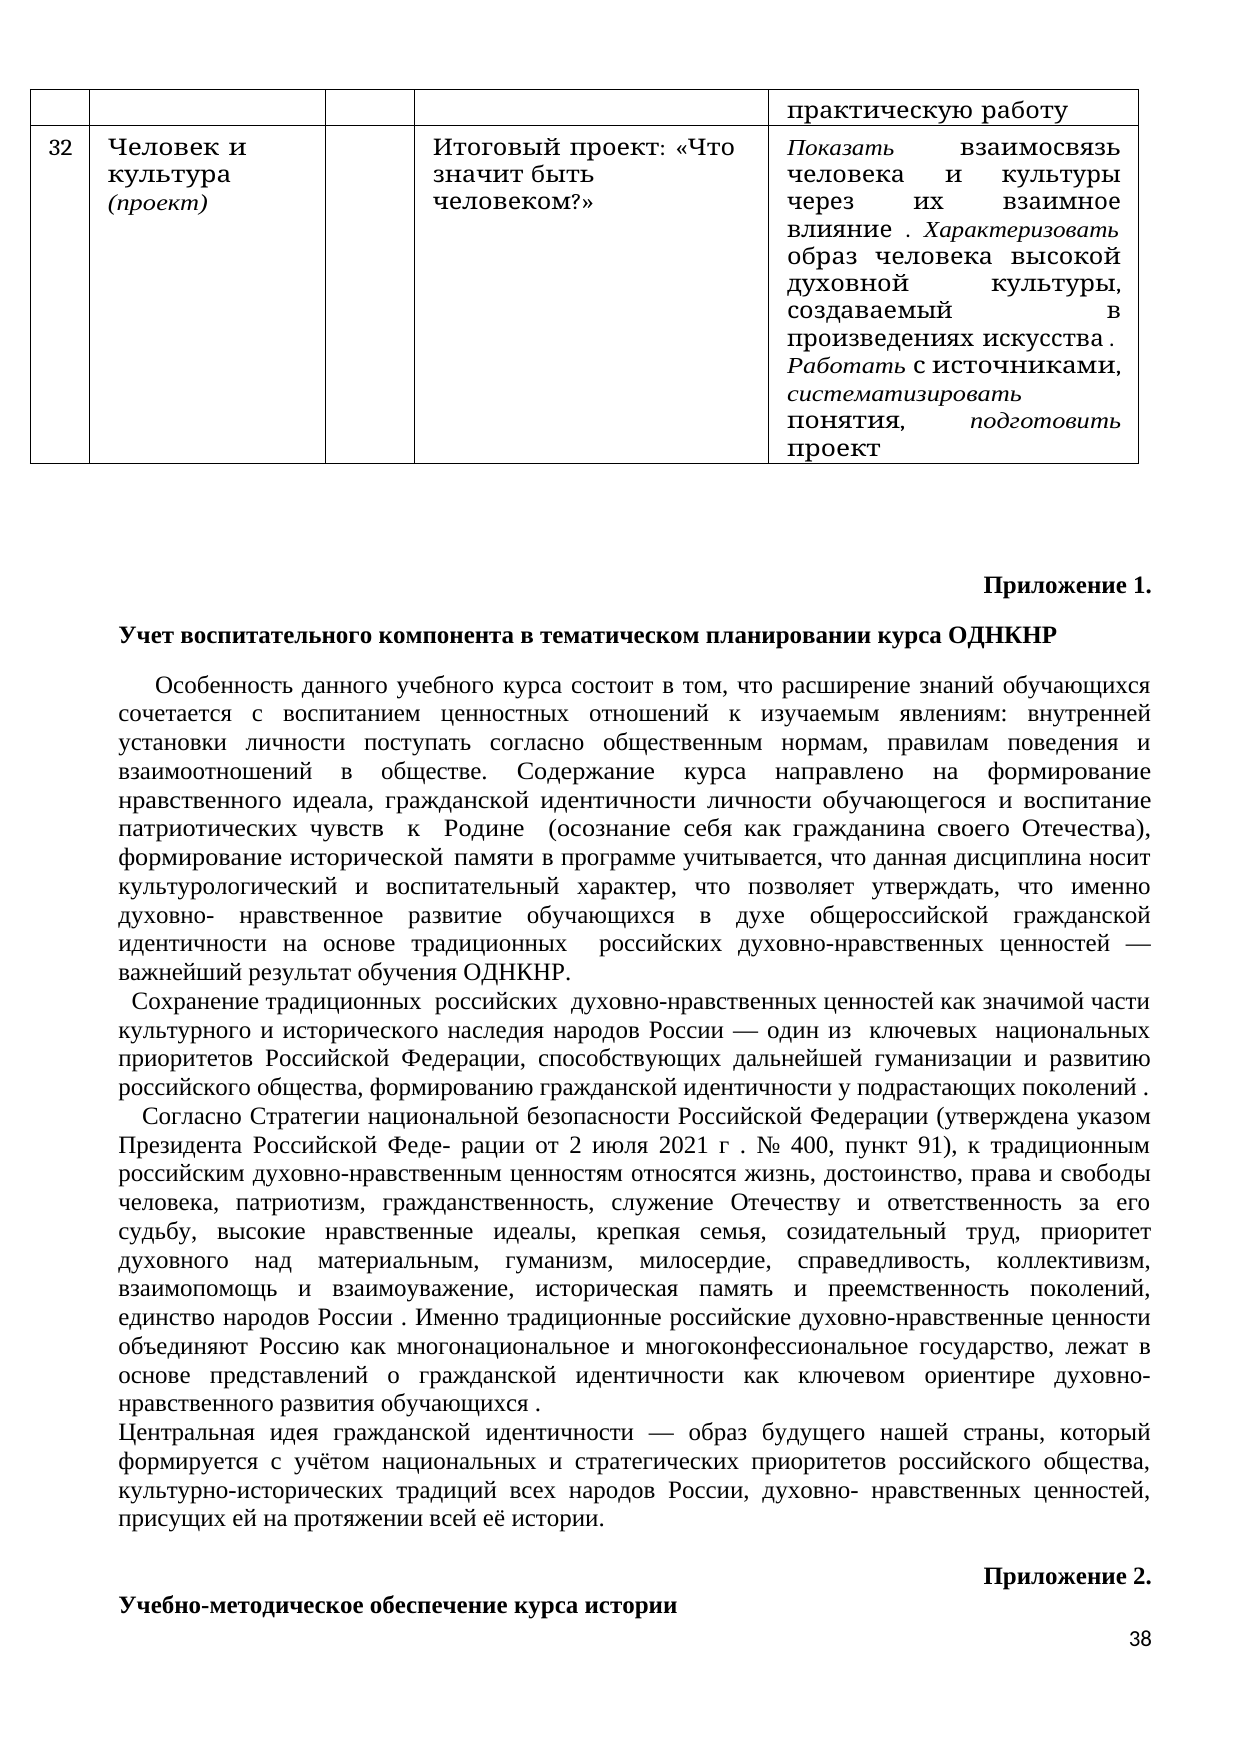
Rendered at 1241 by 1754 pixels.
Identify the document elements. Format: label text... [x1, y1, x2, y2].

text Учебно-методическое обеспечение курса истории [118, 1590, 1152, 1618]
table_cell Показать взаимосвязь человека и культуры через их взаимное влияние . Характеризовать образ человека высокой духовной культуры, создаваемый в произведениях искусства . Работать с источниками, систематизировать понятия, подготовить проект [769, 126, 1138, 462]
text Особенность данного учебного курса состоит в том, что расширение знаний обучающихся сочетается с воспитанием ценностных отношений к изучаемым явлениям: внутренней установки личности поступать согласно общественным нормам, правилам поведения и взаимоотношений в обществе. Содержание курса направлено на формирование нравственного идеала, гражданской идентичности личности обучающегося и воспитание патриотических чувств к Родине (осознание себя как гражданина своего Отечества), формирование исторической памяти в программе учитывается, что данная дисциплина носит культурологический и воспитательный характер, что позволяет утверждать, что именно духовно- нравственное развитие обучающихся в духе общероссийской гражданской идентичности на основе традиционных российских духовно-нравственных ценностей — важнейший результат обучения ОДНКНР. [118, 670, 1152, 986]
table_cell Итоговый проект: «Что значит быть человеком?» [415, 126, 768, 462]
table_cell 31 [31, 90, 89, 125]
text Приложение 2. [118, 1561, 1152, 1590]
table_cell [415, 90, 768, 125]
table_cell Человек и культура (проект) [90, 126, 325, 462]
text Приложение 1. [118, 571, 1152, 599]
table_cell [769, 90, 1138, 125]
table_cell 32 [31, 126, 89, 462]
text Учет воспитательного компонента в тематическом планировании курса ОДНКНР [118, 620, 1152, 649]
text Сохранение традиционных российских духовно-нравственных ценностей как значимой части культурного и исторического наследия народов России — один из ключевых национальных приоритетов Российской Федерации, способствующих дальнейшей гуманизации и развитию российского общества, формированию гражданской идентичности у подрастающих поколений . [118, 986, 1152, 1101]
text Центральная идея гражданской идентичности — образ будущего нашей страны, который формируется с учётом национальных и стратегических приоритетов российского общества, культурно-исторических традиций всех народов России, духовно- нравственных ценностей, присущих ей на протяжении всей её истории. [118, 1417, 1152, 1532]
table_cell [90, 90, 325, 125]
table_cell [326, 126, 414, 462]
table_cell [326, 90, 414, 125]
text Согласно Стратегии национальной безопасности Российской Федерации (утверждена указом Президента Российской Феде- рации от 2 июля 2021 г . № 400, пункт 91), к традиционным российским духовно-нравственным ценностям относятся жизнь, достоинство, права и свободы человека, патриотизм, гражданственность, служение Отечеству и ответственность за его судьбу, высокие нравственные идеалы, крепкая семья, созидательный труд, приоритет духовного над материальным, гуманизм, милосердие, справедливость, коллективизм, взаимопомощь и взаимоуважение, историческая память и преемственность поколений, единство народов России . Именно традиционные российские духовно-нравственные ценности объединяют Россию как многонациональное и многоконфессиональное государство, лежат в основе представлений о гражданской идентичности как ключевом ориентире духовно-нравственного развития обучающихся . [118, 1101, 1152, 1417]
